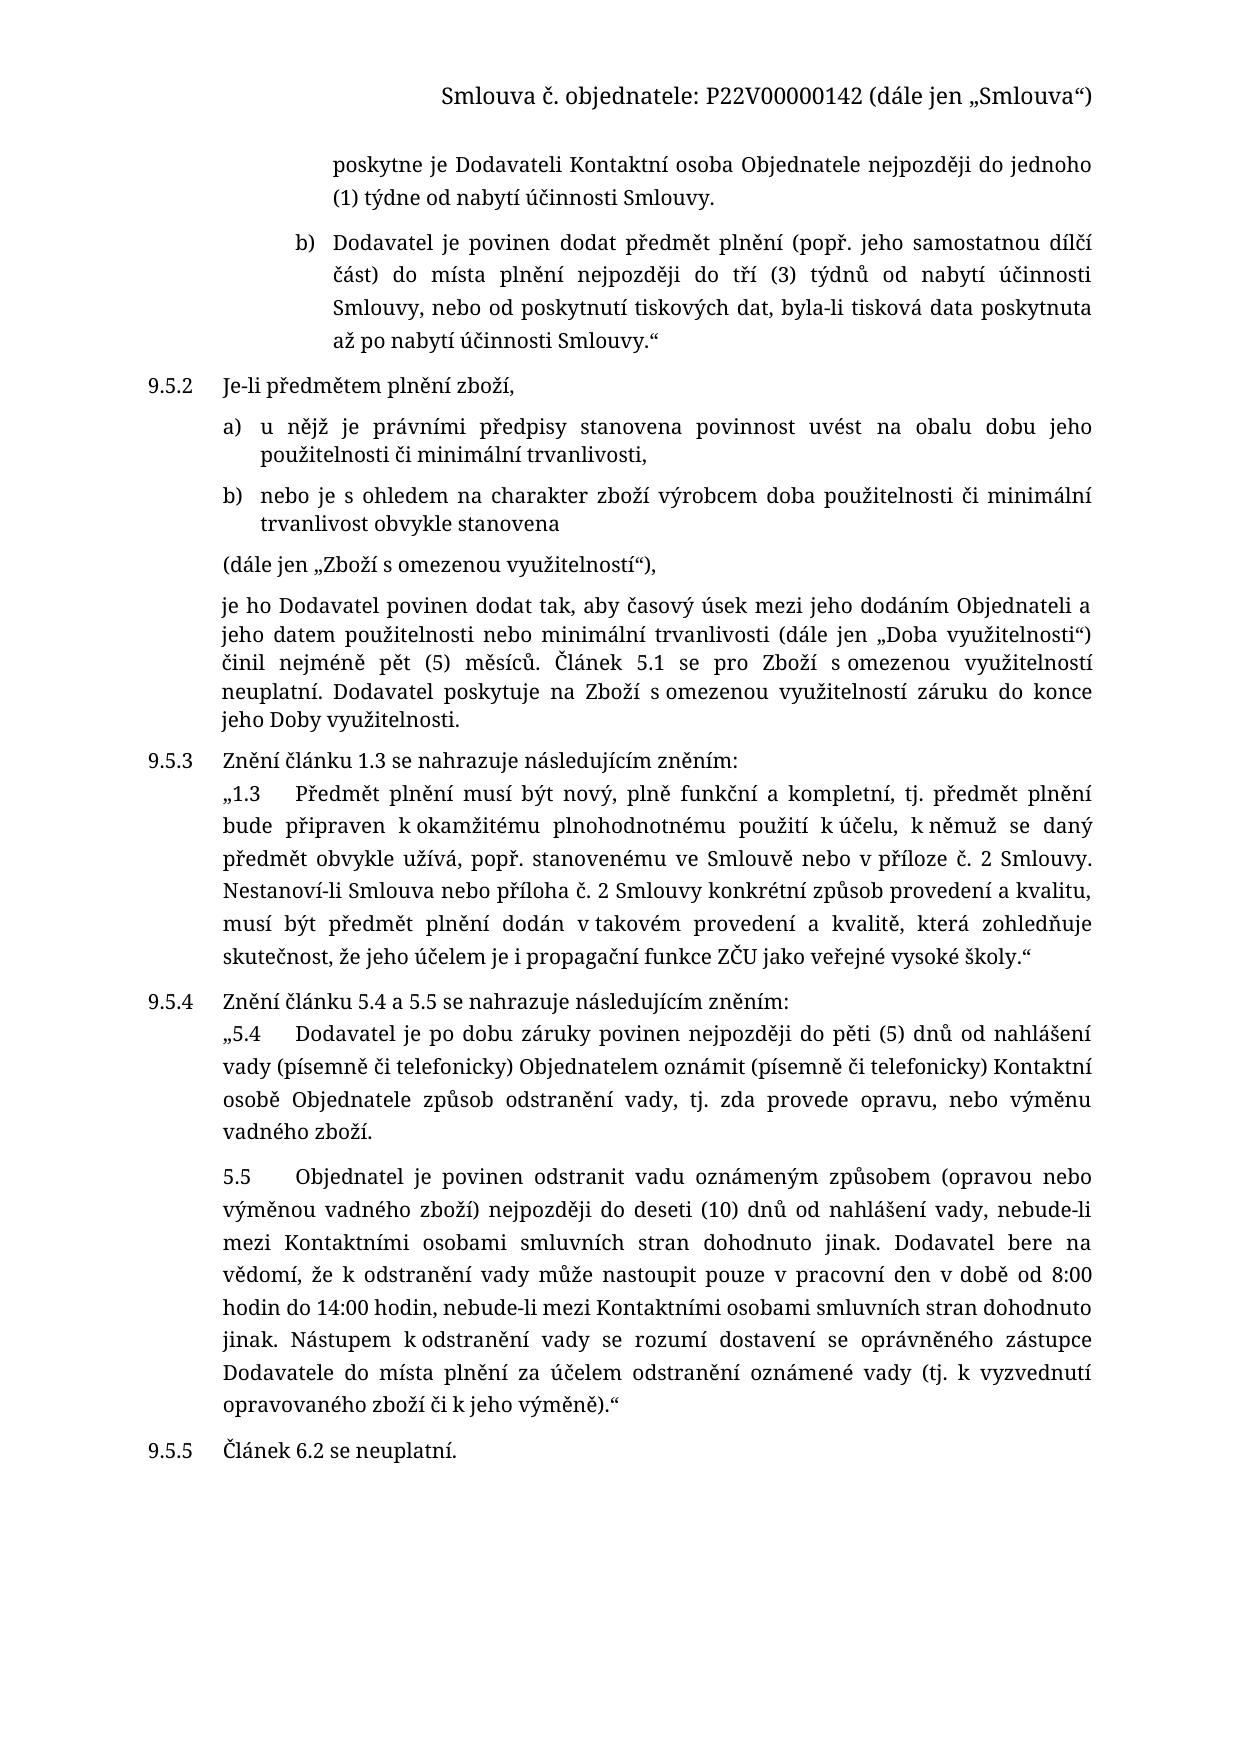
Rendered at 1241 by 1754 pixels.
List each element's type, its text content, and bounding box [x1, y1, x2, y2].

list Dodavatel je povinen dodat předmět plnění (popř. jeho samostatnou dílčí část) do místa plnění nejpozději do tří (3) týdnů od nabytí účinnosti Smlouvy, nebo od poskytnutí tiskových dat, byla-li tisková data poskytnuta až po nabytí účinnosti Smlouvy.“ [295, 228, 1093, 354]
text je ho Dodavatel povinen dodat tak, aby časový úsek mezi jeho dodáním Objednateli a jeho datem použitelnosti nebo minimální trvanlivosti (dále jen „Doba využitelnosti“) činil nejméně pět (5) měsíců. Článek 5.1 se pro Zboží s omezenou využitelností neuplatní. Dodavatel poskytuje na Zboží s omezenou využitelností záruku do konce jeho Doby využitelnosti. [221, 591, 1093, 734]
list Znění článku 1.3 se nahrazuje následujícím zněním: [148, 746, 1093, 774]
list nebo je s ohledem na charakter zboží výrobcem doba použitelnosti či minimální trvanlivost obvykle stanovena [223, 481, 1093, 538]
list u nějž je právními předpisy stanovena povinnost uvést na obalu dobu jeho použitelnosti či minimální trvanlivosti, [223, 412, 1093, 469]
list Článek 6.2 se neuplatní. [148, 1436, 1093, 1464]
list Je-li předmětem plnění zboží, [148, 371, 1093, 399]
list „5.4 Dodavatel je po dobu záruky povinen nejpozději do pěti (5) dnů od nahlášení vady (písemně či telefonicky) Objednatelem oznámit (písemně či telefonicky) Kontaktní osobě Objednatele způsob odstranění vady, tj. zda provede opravu, nebo výměnu vadného zboží. [223, 1019, 1093, 1146]
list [295, 150, 1093, 211]
list „1.3 Předmět plnění musí být nový, plně funkční a kompletní, tj. předmět plnění bude připraven k okamžitému plnohodnotnému použití k účelu, k němuž se daný předmět obvykle užívá, popř. stanovenému ve Smlouvě nebo v příloze č. 2 Smlouvy. Nestanoví-li Smlouva nebo příloha č. 2 Smlouvy konkrétní způsob provedení a kvalitu, musí být předmět plnění dodán v takovém provedení a kvalitě, která zohledňuje skutečnost, že jeho účelem je i propagační funkce ZČU jako veřejné vysoké školy.“ [223, 779, 1093, 970]
list Znění článku 5.4 a 5.5 se nahrazuje následujícím zněním: [148, 987, 1093, 1015]
text (dále jen „Zboží s omezenou využitelností“), [223, 551, 1093, 579]
list 5.5 Objednatel je povinen odstranit vadu oznámeným způsobem (opravou nebo výměnou vadného zboží) nejpozději do deseti (10) dnů od nahlášení vady, nebude-li mezi Kontaktními osobami smluvních stran dohodnuto jinak. Dodavatel bere na vědomí, že k odstranění vady může nastoupit pouze v pracovní den v době od 8:00 hodin do 14:00 hodin, nebude-li mezi Kontaktními osobami smluvních stran dohodnuto jinak. Nástupem k odstranění vady se rozumí dostavení se oprávněného zástupce Dodavatele do místa plnění za účelem odstranění oznámené vady (tj. k vyzvednutí opravovaného zboží či k jeho výměně).“ [223, 1162, 1093, 1419]
